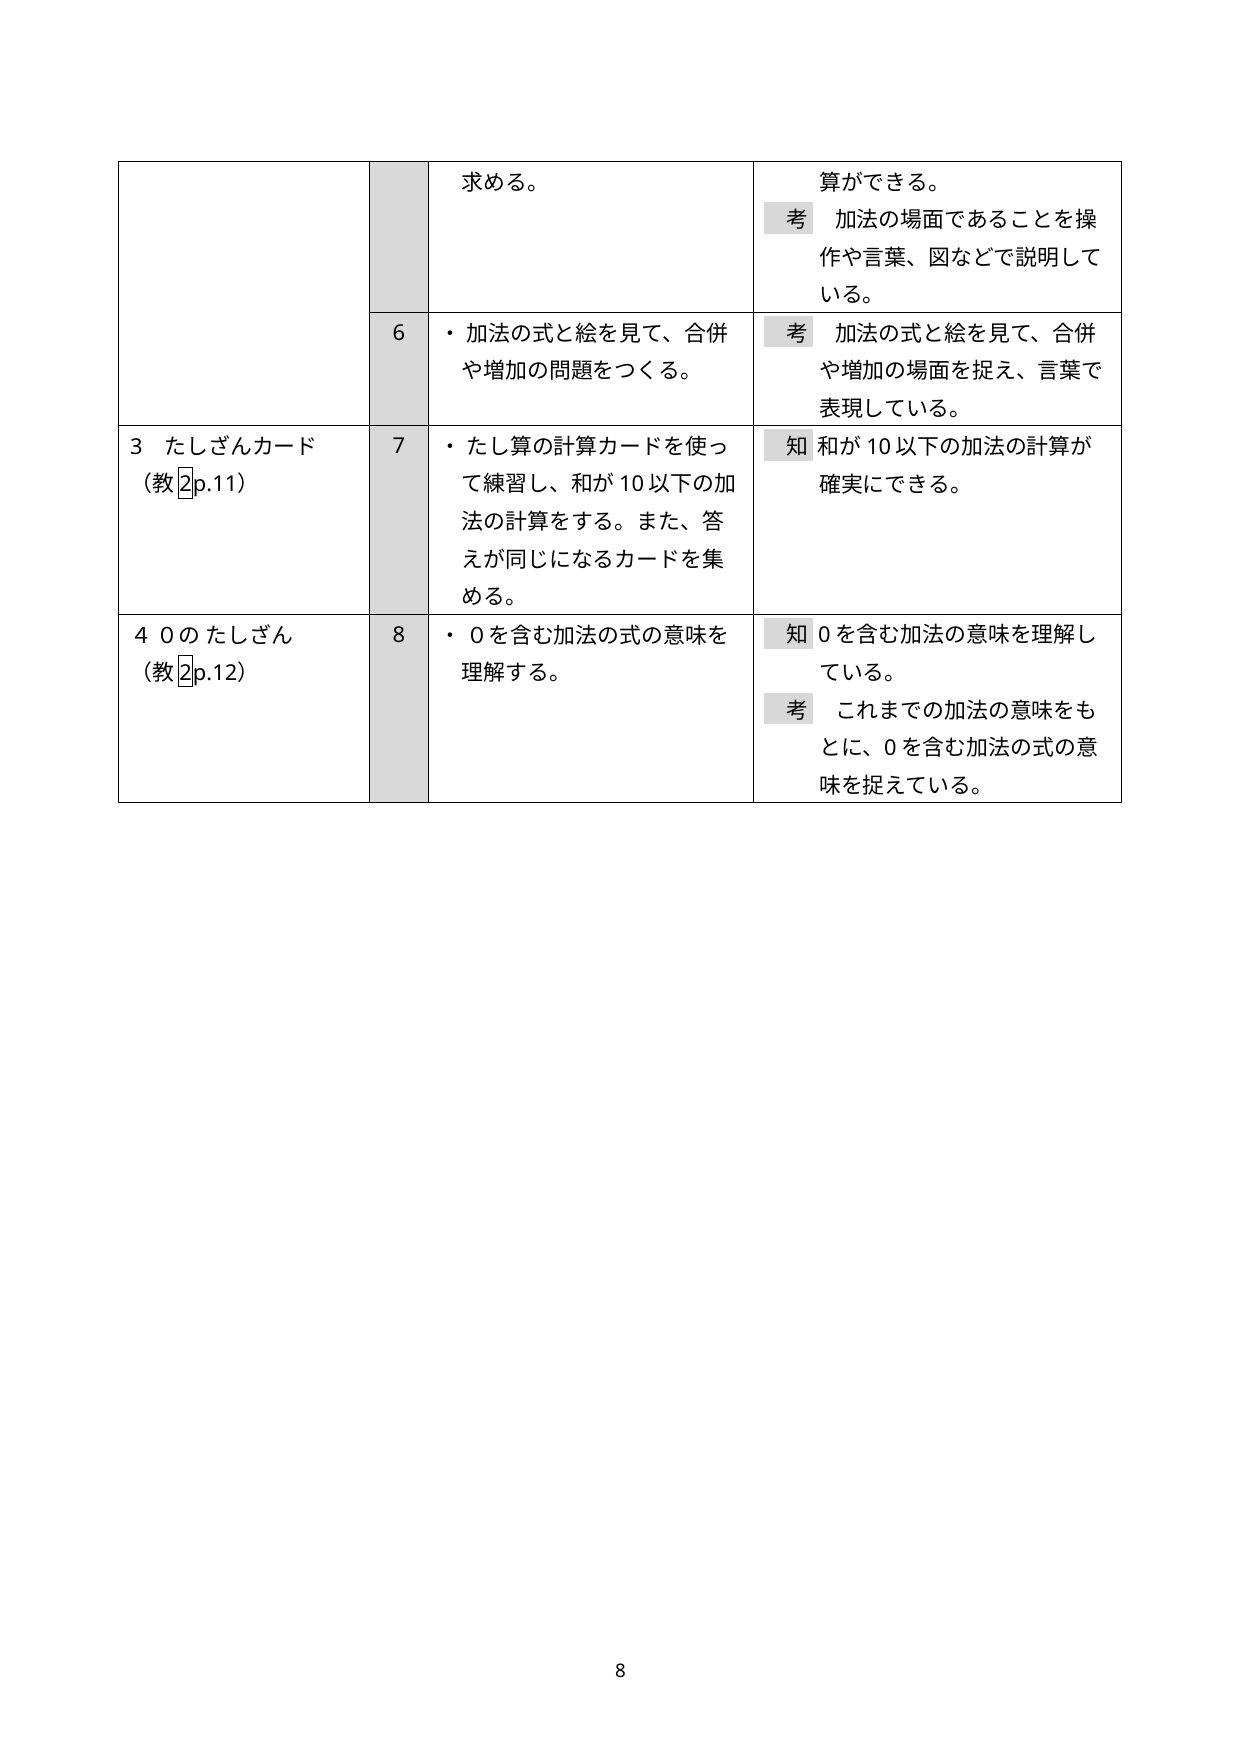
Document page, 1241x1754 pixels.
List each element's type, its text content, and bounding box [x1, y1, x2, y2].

table_cell 3 たしざんカード （教2p.11） [119, 426, 369, 614]
table_cell 8 [370, 615, 428, 802]
table_cell 7 [370, 426, 428, 614]
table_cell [754, 162, 1121, 312]
table_cell 考 加法の式と絵を見て、合併や増加の場面を捉え、言葉で表現している。 [754, 313, 1121, 425]
table_cell 5 [370, 162, 428, 312]
table_cell ・ 加法の式と絵を見て、合併や増加の問題をつくる。 [429, 313, 753, 425]
table_cell ・ ０を含む加法の式の意味を理解する。 [429, 615, 753, 802]
table_cell 知 0を含む加法の意味を理解している。 考 これまでの加法の意味をもとに、0を含む加法の式の意味を捉えている。 [754, 615, 1121, 802]
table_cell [429, 162, 753, 312]
table_cell 知 和が10以下の加法の計算が確実にできる。 [754, 426, 1121, 614]
table_cell 6 [370, 313, 428, 425]
table_cell ４ ０の たしざん （教2p.12） [119, 615, 369, 802]
table_cell ・ たし算の計算カードを使って練習し、和が10以下の加法の計算をする。また、答えが同じになるカードを集める。 [429, 426, 753, 614]
